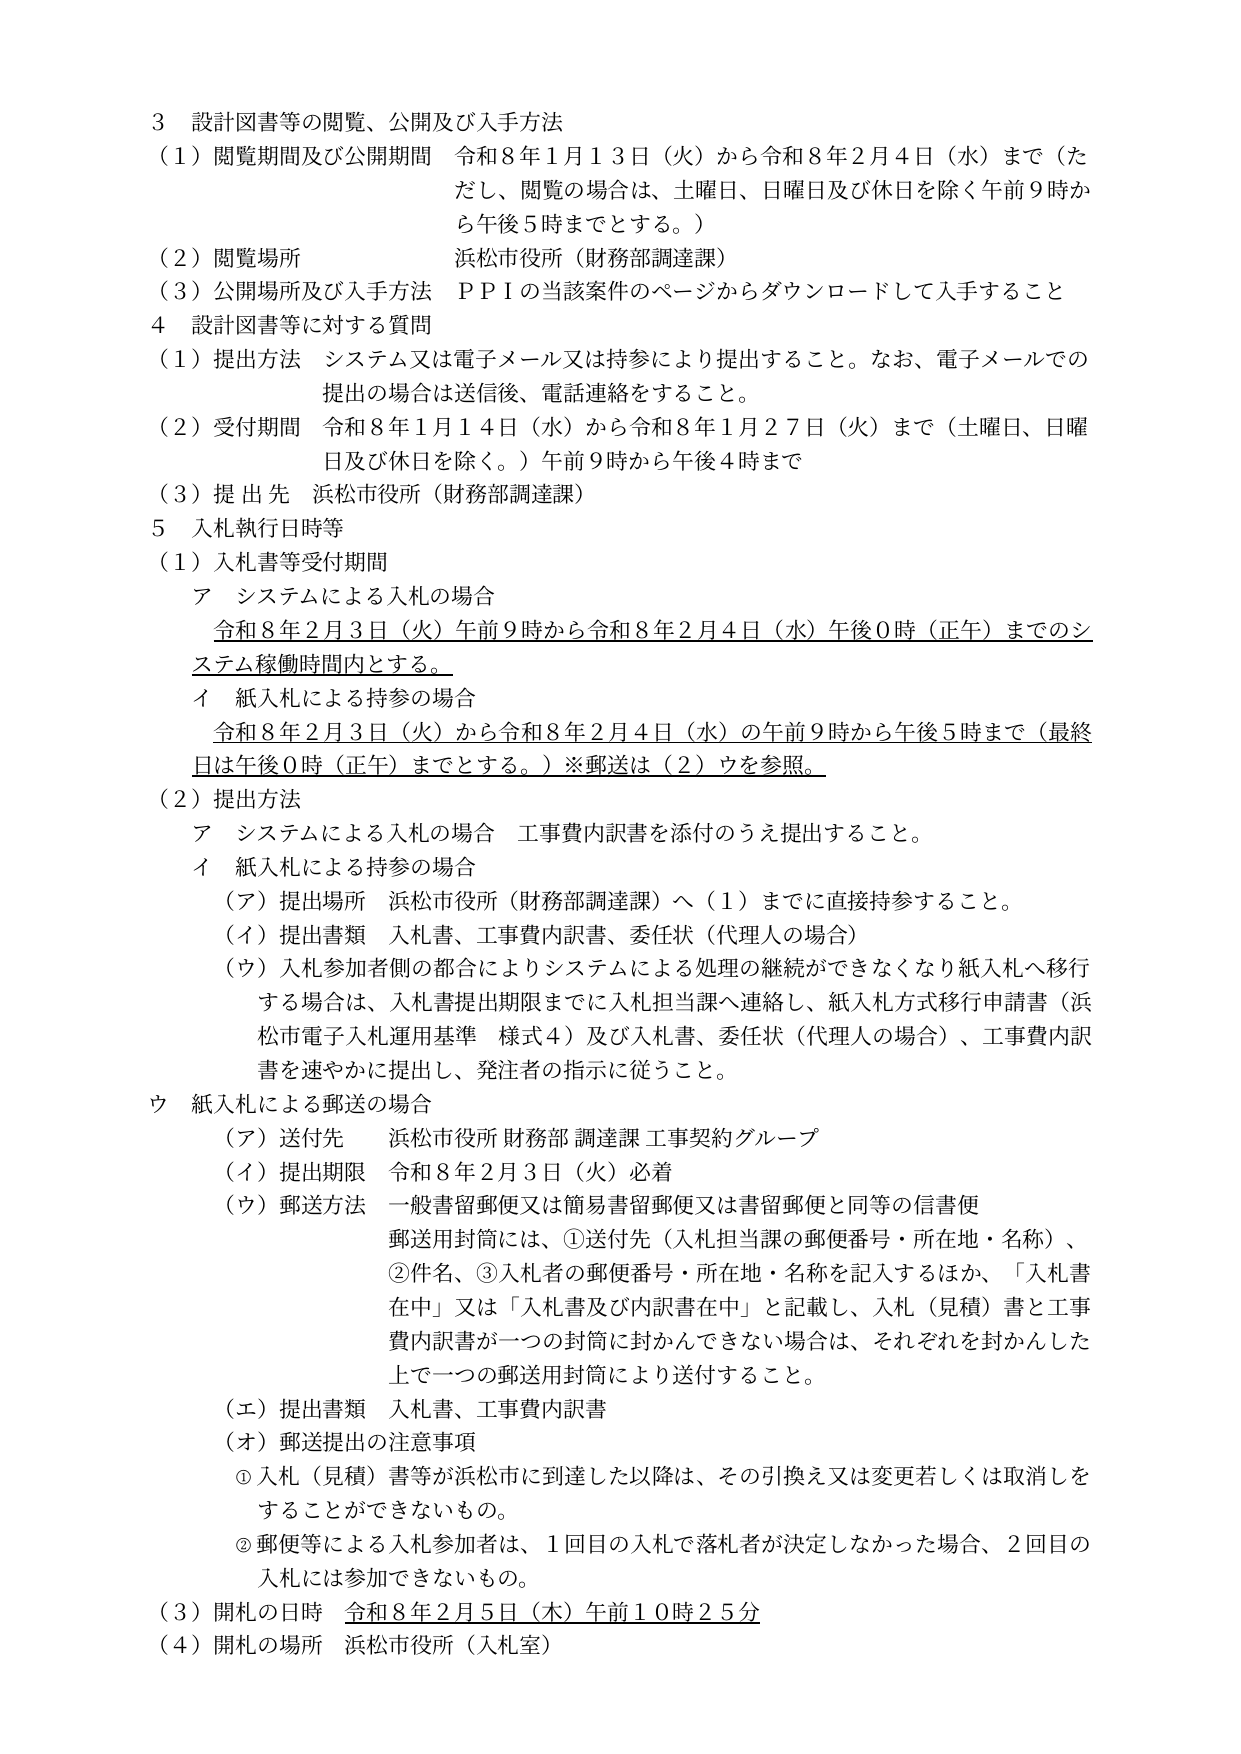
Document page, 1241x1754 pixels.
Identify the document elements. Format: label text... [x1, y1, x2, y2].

text （２）閲覧場所 浜松市役所（財務部調達課） [148, 239, 1092, 273]
text （オ）郵送提出の注意事項 [148, 1424, 1092, 1458]
text （ア）送付先 浜松市役所 財務部 調達課 工事契約グループ [148, 1120, 1092, 1154]
text イ 紙入札による持参の場合 [148, 680, 1092, 713]
text 令和８年２月３日（火）午前９時から令和８年２月４日（水）午後０時（正午）までのシステム稼働時間内とする。 [191, 612, 1092, 680]
text 令和８年２月３日（火）から令和８年２月４日（水）の午前９時から午後５時まで（最終日は午後０時（正午）までとする。）※郵送は（２）ウを参照。 [192, 713, 1092, 781]
text （４）開札の場所 浜松市役所（入札室） [148, 1628, 1092, 1661]
text （３）提 出 先 浜松市役所（財務部調達課） [148, 477, 1092, 510]
text 郵送用封筒には、①送付先（入札担当課の郵便番号・所在地・名称）、②件名、③入札者の郵便番号・所在地・名称を記入するほか、「入札書在中」又は「入札書及び内訳書在中」と記載し、入札（見積）書と工事費内訳書が一つの封筒に封かんできない場合は、それぞれを封かんした上で一つの郵送用封筒により送付すること。 [148, 1221, 1092, 1391]
text ４ 設計図書等に対する質問 [148, 307, 1092, 341]
text （２）受付期間 令和８年１月１４日（水）から令和８年１月２７日（火）まで（土曜日、日曜日及び休日を除く。）午前９時から午後４時まで [148, 409, 1092, 477]
text ３ 設計図書等の閲覧、公開及び入手方法 [148, 104, 1092, 138]
text （ウ）郵送方法 一般書留郵便又は簡易書留郵便又は書留郵便と同等の信書便 [148, 1187, 1092, 1221]
text （３）開札の日時 令和８年２月５日（木）午前１０時２５分 [148, 1594, 1092, 1628]
text ア システムによる入札の場合 工事費内訳書を添付のうえ提出すること。 [148, 815, 1092, 849]
text （エ）提出書類 入札書、工事費内訳書 [148, 1391, 1092, 1424]
text （イ）提出書類 入札書、工事費内訳書、委任状（代理人の場合） [148, 917, 1092, 951]
text ②郵便等による入札参加者は、１回目の入札で落札者が決定しなかった場合、２回目の入札には参加できないもの。 [235, 1526, 1092, 1594]
text （ア）提出場所 浜松市役所（財務部調達課）へ（１）までに直接持参すること。 [148, 883, 1092, 917]
text （１）提出方法 システム又は電子メール又は持参により提出すること。なお、電子メールでの提出の場合は送信後、電話連絡をすること。 [148, 341, 1092, 409]
text ５ 入札執行日時等 [148, 510, 1092, 544]
text （イ）提出期限 令和８年２月３日（火）必着 [148, 1154, 1092, 1187]
text ア システムによる入札の場合 [148, 578, 1092, 612]
text （１）閲覧期間及び公開期間 令和８年１月１３日（火）から令和８年２月４日（水）まで（ただし、閲覧の場合は、土曜日、日曜日及び休日を除く午前９時から午後５時までとする。） [148, 138, 1092, 239]
text （２）提出方法 [148, 781, 1092, 815]
text イ 紙入札による持参の場合 [148, 849, 1092, 883]
text ウ 紙入札による郵送の場合 [148, 1086, 1092, 1120]
text （３）公開場所及び入手方法 ＰＰＩの当該案件のページからダウンロードして入手すること [148, 273, 1092, 307]
text （１）入札書等受付期間 [148, 544, 1092, 578]
text ①入札（見積）書等が浜松市に到達した以降は、その引換え又は変更若しくは取消しをすることができないもの。 [235, 1458, 1092, 1526]
text （ウ）入札参加者側の都合によりシステムによる処理の継続ができなくなり紙入札へ移行する場合は、入札書提出期限までに入札担当課へ連絡し、紙入札方式移行申請書（浜松市電子入札運用基準 様式４）及び入札書、委任状（代理人の場合）、工事費内訳書を速やかに提出し、発注者の指示に従うこと。 [148, 951, 1092, 1086]
